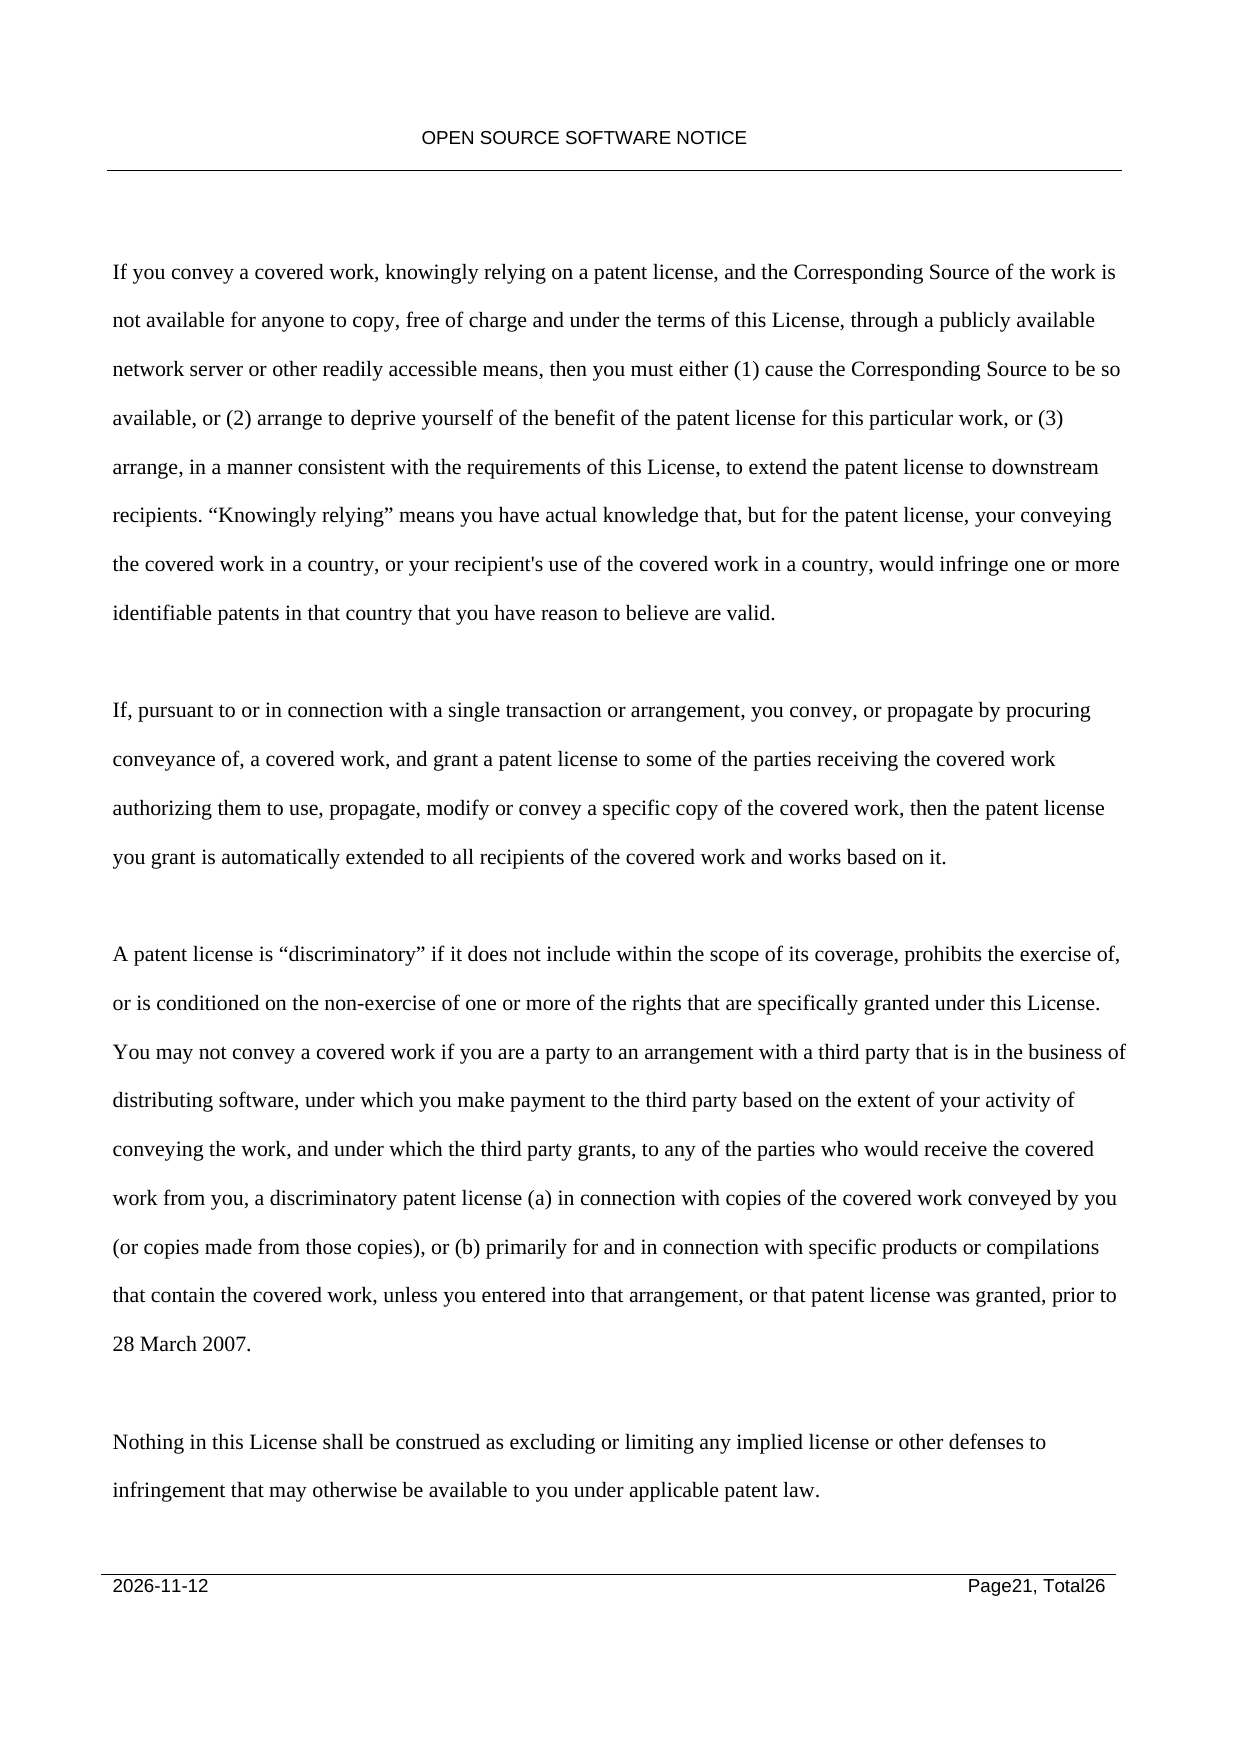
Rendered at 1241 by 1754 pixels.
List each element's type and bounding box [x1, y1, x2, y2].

text [112, 206, 1128, 1506]
